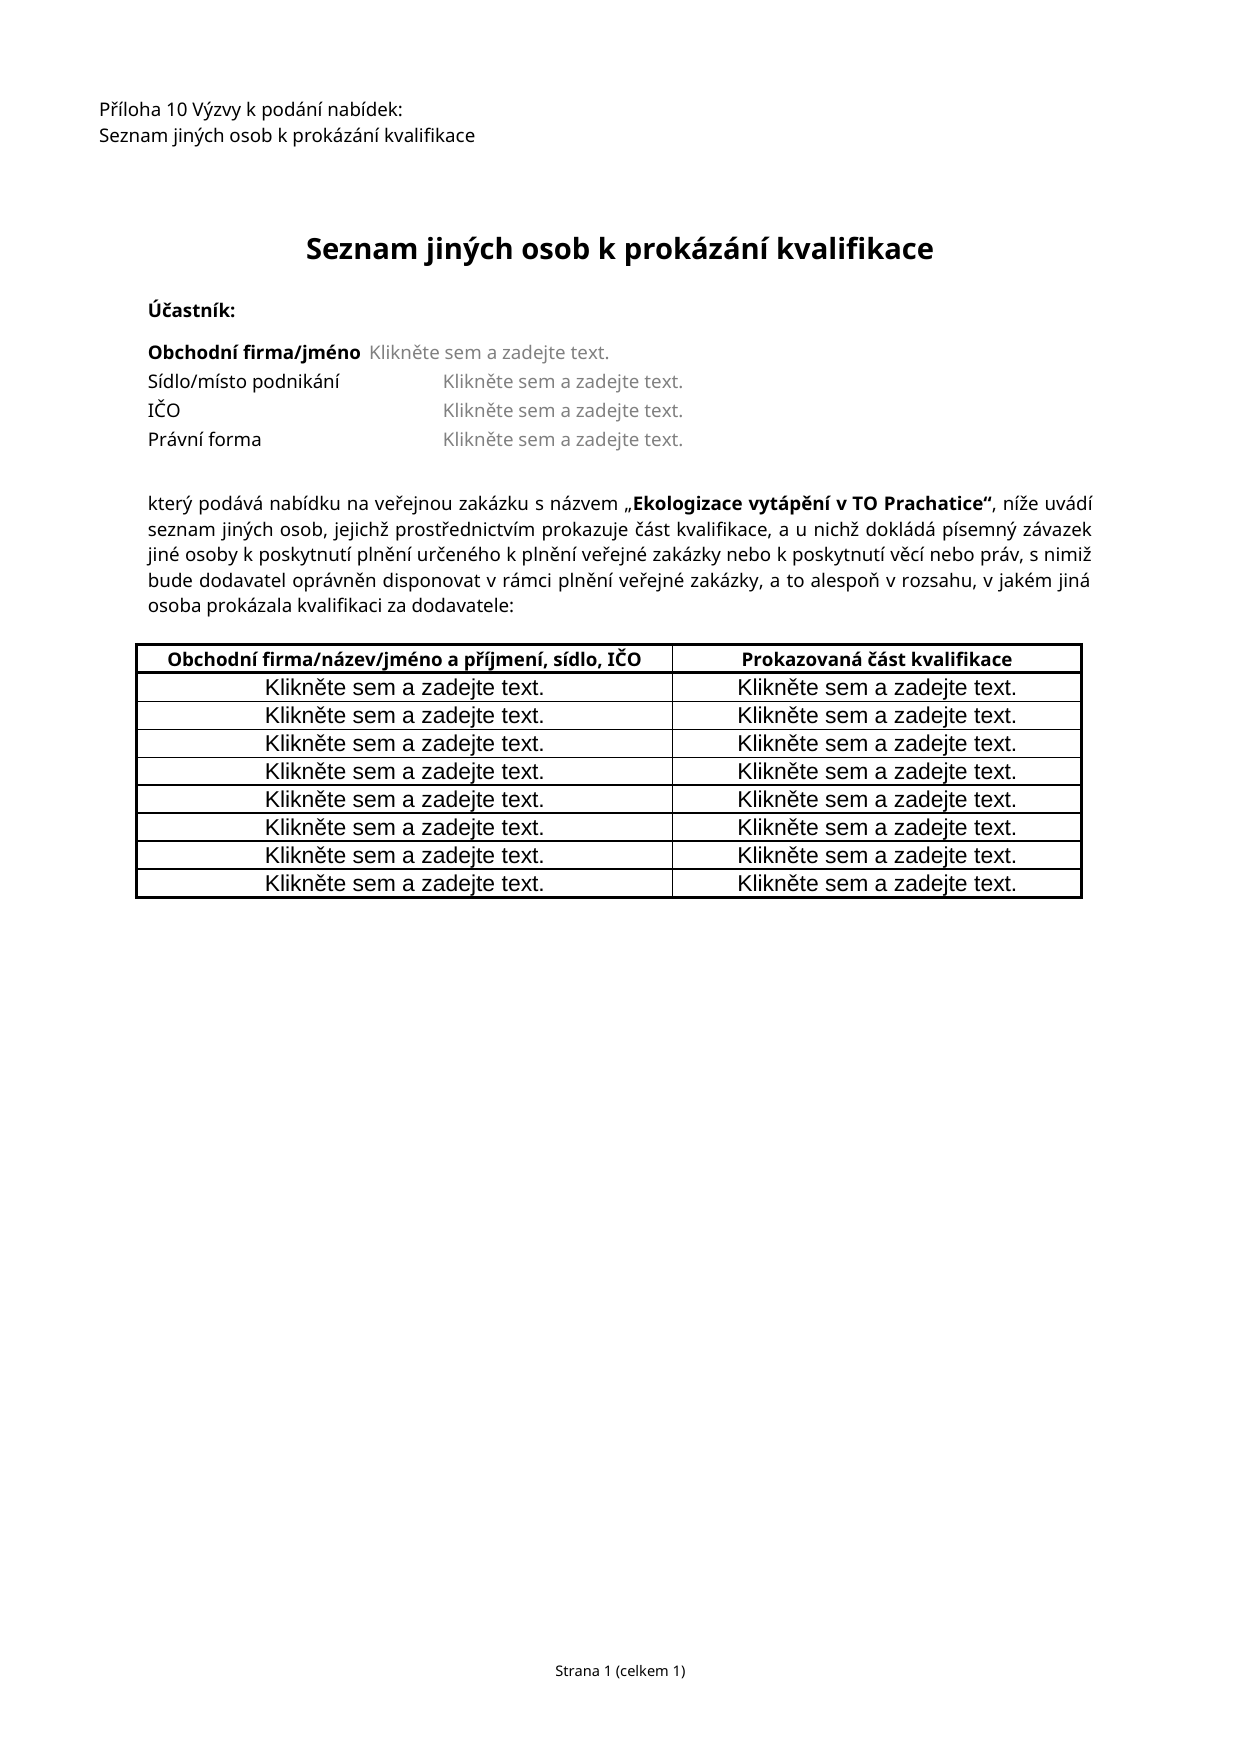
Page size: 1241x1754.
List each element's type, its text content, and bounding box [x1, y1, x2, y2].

title Seznam jiných osob k prokázání kvalifikace [148, 228, 1093, 268]
text Právní forma [148, 423, 1093, 452]
text IČO [148, 394, 1093, 423]
text Obchodní firma/jméno [148, 336, 1093, 365]
text Účastník: [148, 293, 1093, 324]
table_header Obchodní firma/název/jméno a příjmení, sídlo, IČO [138, 646, 672, 671]
table_header Prokazovaná část kvalifikace [673, 646, 1080, 671]
text který podává nabídku na veřejnou zakázku s názvem „Ekologizace vytápění v TO Prachatice“, níže uvádí seznam jiných osob, jejichž prostřednictvím prokazuje část kvalifikace, a u nichž dokládá písemný závazek jiné osoby k poskytnutí plnění určeného k plnění veřejné zakázky nebo k poskytnutí věcí nebo práv, s nimiž bude dodavatel oprávněn disponovat v rámci plnění veřejné zakázky, a to alespoň v rozsahu, v jakém jiná osoba prokázala kvalifikaci za dodavatele: [148, 490, 1093, 618]
text Sídlo/místo podnikání [148, 365, 1093, 394]
